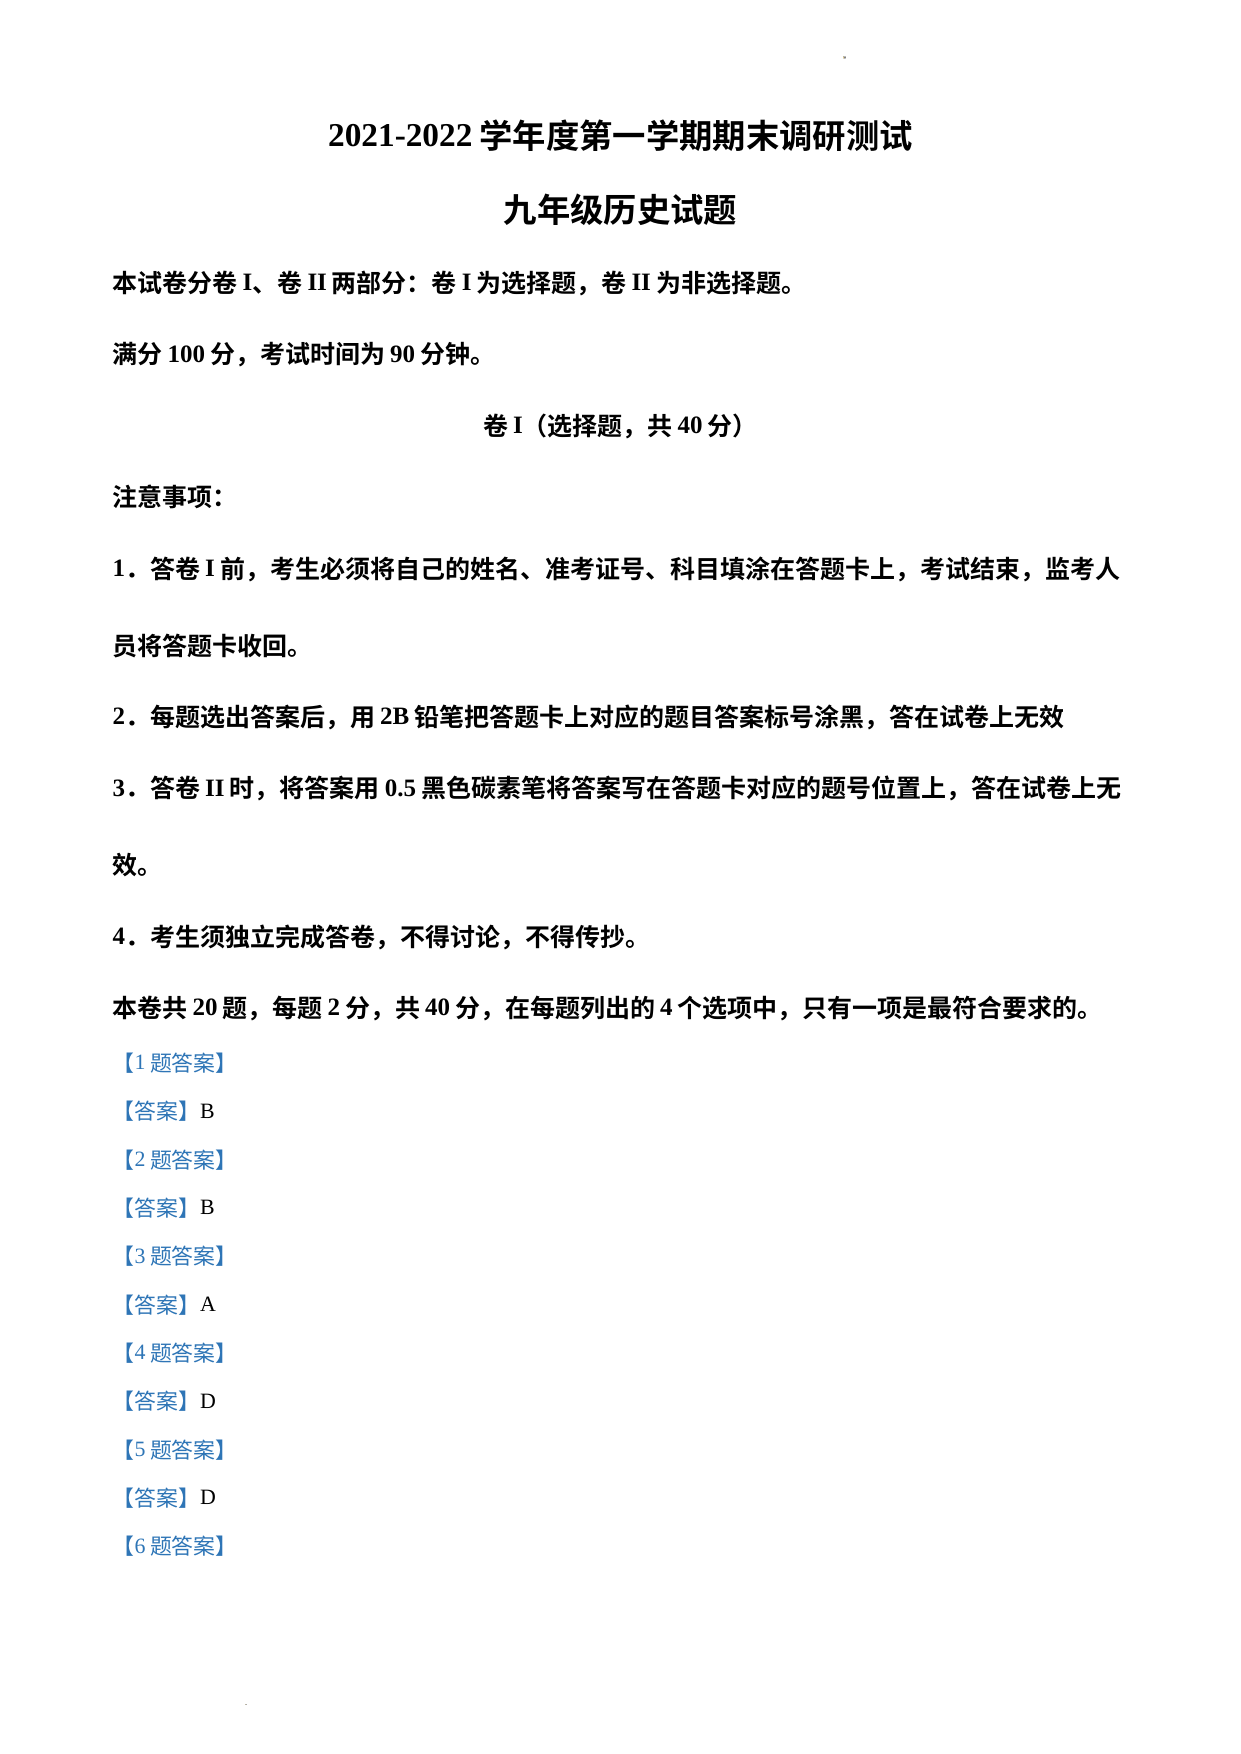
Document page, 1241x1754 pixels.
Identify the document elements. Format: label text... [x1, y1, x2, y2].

text 【2题答案】 [112, 1142, 1128, 1175]
text 本试卷分卷I、卷II两部分：卷I为选择题，卷II为非选择题。 [112, 249, 1128, 314]
text 九年级历史试题 [112, 176, 1128, 241]
text 本卷共20题，每题2分，共40分，在每题列出的4个选项中，只有一项是最符合要求的。 [112, 974, 1128, 1039]
text 【答案】B [112, 1094, 1128, 1126]
text 【答案】A [112, 1287, 1128, 1320]
text 2．每题选出答案后，用2B铅笔把答题卡上对应的题目答案标号涂黑，答在试卷上无效 [112, 683, 1128, 748]
text 【6题答案】 [112, 1529, 1128, 1561]
text 【5题答案】 [112, 1432, 1128, 1465]
text 注意事项： [112, 463, 1128, 528]
text 4．考生须独立完成答卷，不得讨论，不得传抄。 [112, 903, 1128, 968]
text 【1题答案】 [112, 1046, 1128, 1078]
text 【答案】D [112, 1384, 1128, 1416]
text 【答案】D [112, 1481, 1128, 1513]
text 【4题答案】 [112, 1336, 1128, 1368]
text 【答案】B [112, 1191, 1128, 1223]
text 1．答卷I前，考生必须将自己的姓名、准考证号、科目填涂在答题卡上，考试结束，监考人员将答题卡收回。 [112, 535, 1128, 677]
text 【3题答案】 [112, 1239, 1128, 1271]
text 卷I（选择题，共40分） [112, 392, 1128, 457]
text 满分100分，考试时间为90分钟。 [112, 321, 1128, 386]
text 3．答卷II时，将答案用0.5黑色碳素笔将答案写在答题卡对应的题号位置上，答在试卷上无效。 [112, 754, 1128, 896]
text 2021-2022学年度第一学期期末调研测试 [112, 102, 1128, 167]
